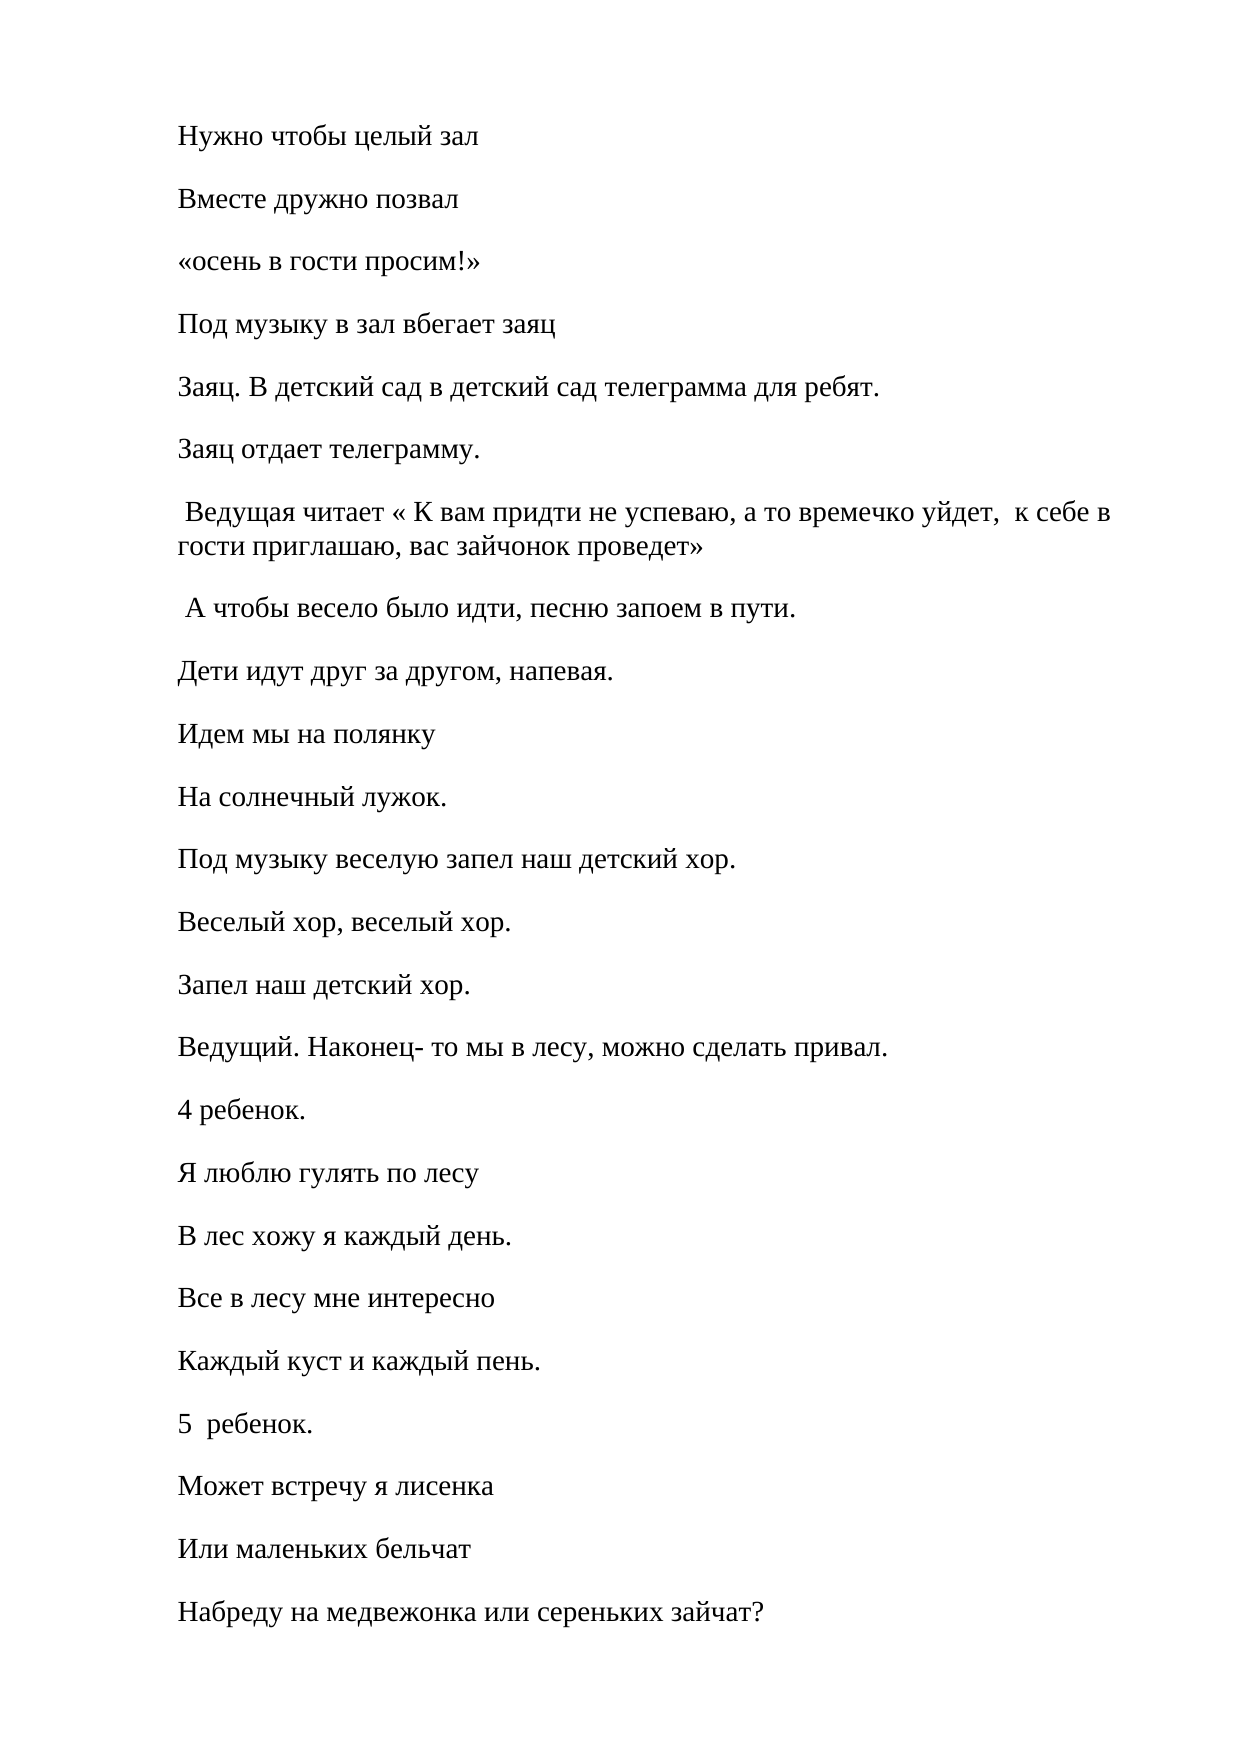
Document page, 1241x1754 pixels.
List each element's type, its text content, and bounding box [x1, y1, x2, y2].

text В лес хожу я каждый день. [177, 1218, 1152, 1251]
text Или маленьких бельчат [177, 1531, 1152, 1565]
text Заяц отдает телеграмму. [177, 432, 1152, 465]
text Заяц. В детский сад в детский сад телеграмма для ребят. [177, 369, 1152, 402]
text 4 ребенок. [177, 1092, 1152, 1126]
text 5 ребенок. [177, 1406, 1152, 1439]
text Каждый куст и каждый пень. [177, 1343, 1152, 1377]
text Вместе дружно позвал [177, 181, 1152, 214]
text Я люблю гулять по лесу [177, 1155, 1152, 1188]
text Нужно чтобы целый зал [177, 118, 1152, 152]
text Все в лесу мне интересно [177, 1280, 1152, 1314]
text Ведущая читает « К вам придти не успеваю, а то времечко уйдет, к себе в гости приглашаю, вас зайчонок проведет» [177, 494, 1152, 561]
text Под музыку веселую запел наш детский хор. [177, 841, 1152, 875]
text Запел наш детский хор. [177, 967, 1152, 1000]
text Под музыку в зал вбегает заяц [177, 306, 1152, 340]
text А чтобы весело было идти, песню запоем в пути. [177, 591, 1152, 624]
text «осень в гости просим!» [177, 243, 1152, 277]
text Идем мы на полянку [177, 716, 1152, 749]
text Может встречу я лисенка [177, 1468, 1152, 1502]
text Веселый хор, веселый хор. [177, 904, 1152, 938]
text Дети идут друг за другом, напевая. [177, 653, 1152, 687]
text Набреду на медвежонка или сереньких зайчат? [177, 1594, 1152, 1627]
text На солнечный лужок. [177, 779, 1152, 812]
text Ведущий. Наконец- то мы в лесу, можно сделать привал. [177, 1029, 1152, 1063]
